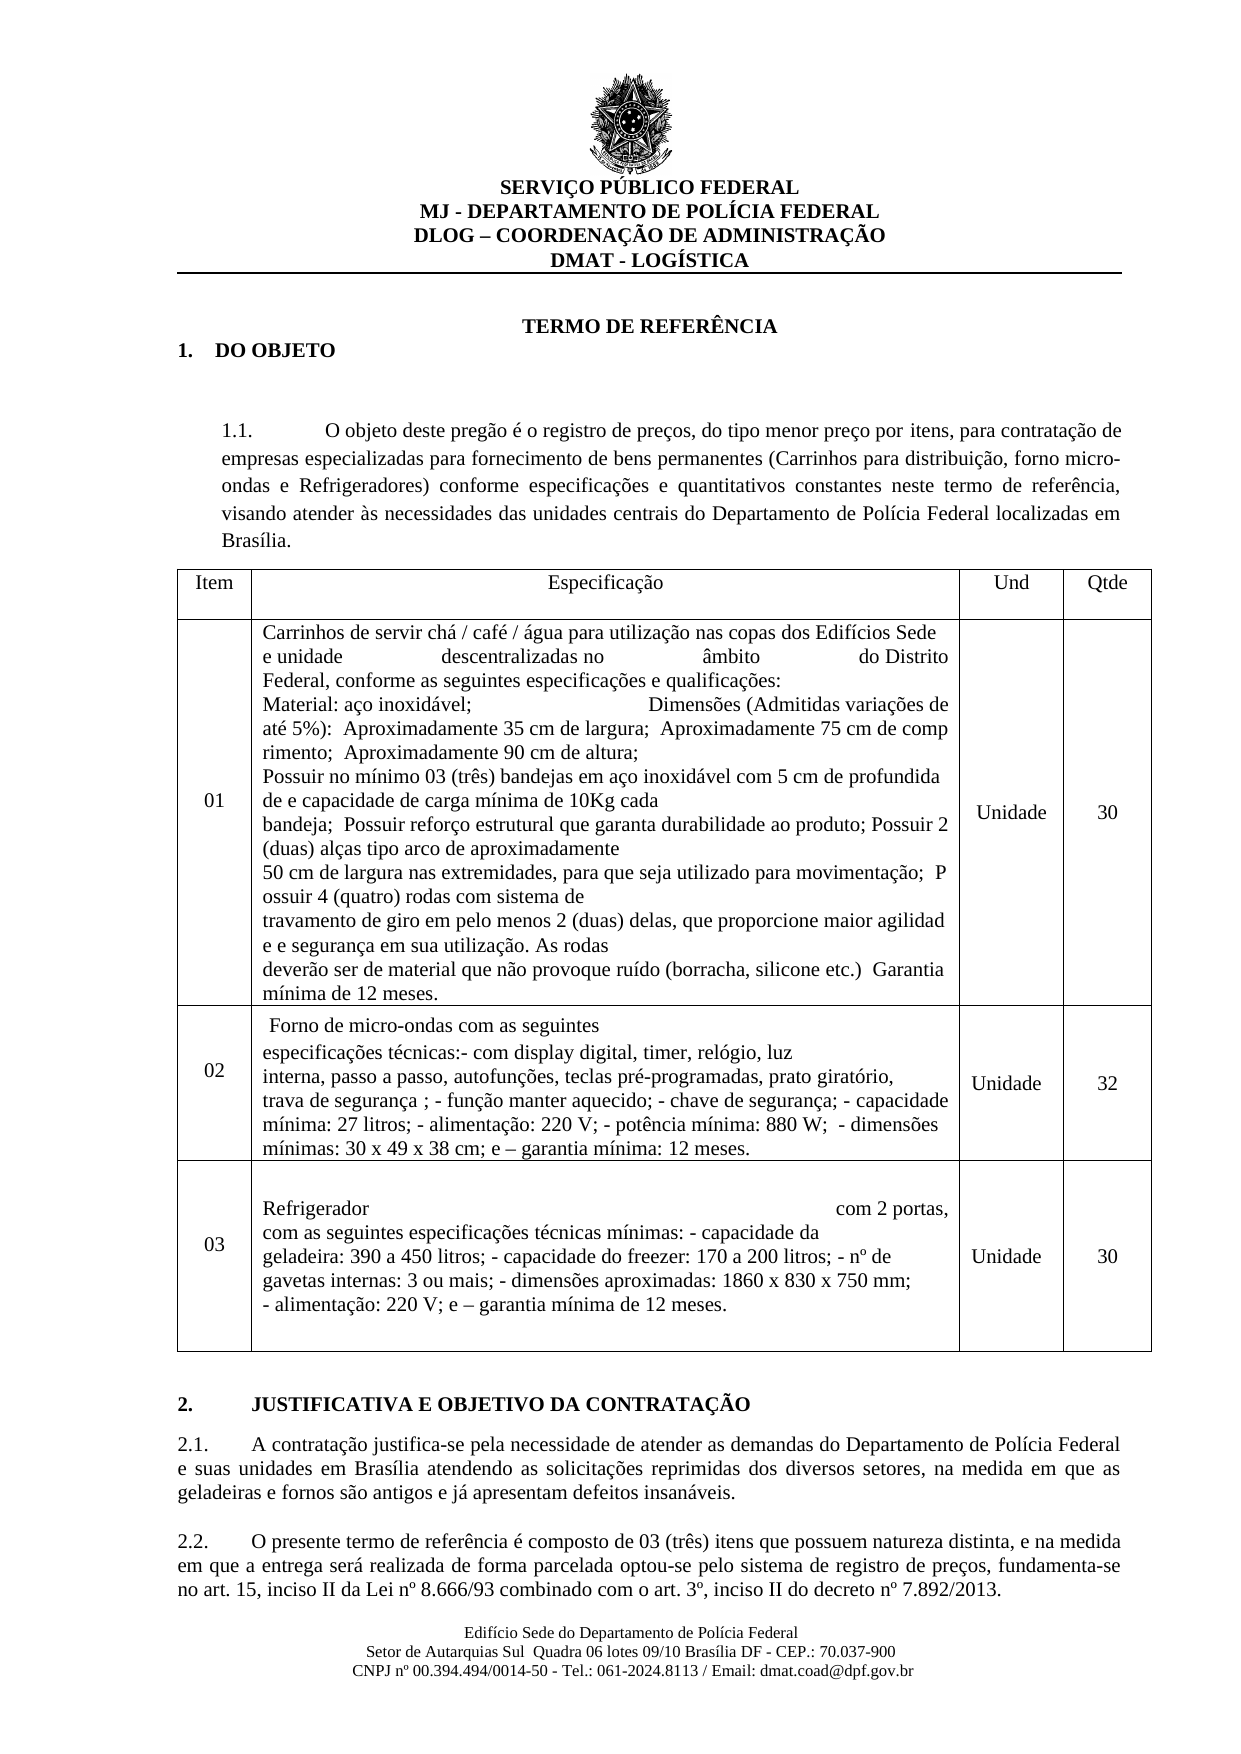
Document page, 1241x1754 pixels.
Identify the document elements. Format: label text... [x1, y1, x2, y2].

table_cell Unidade [960, 1006, 1063, 1160]
table_cell Refrigerador com 2 portas, com as seguintes especificações técnicas mínimas: - capacidade da geladeira: 390 a 450 litros; - capacidade do freezer: 170 a 200 litros; - nº de gavetas internas: 3 ou mais; - dimensões aproximadas: 1860 x 830 x 750 mm; - alimentação: 220 V; e – garantia mínima de 12 meses. [252, 1161, 959, 1351]
table_header Item [178, 570, 251, 619]
list O objeto deste pregão é o registro de preços, do tipo menor preço por itens, para contratação de empresas especializadas para fornecimento de bens permanentes (Carrinhos para distribuição, forno micro-ondas e Refrigeradores) conforme especificações e quantitativos constantes neste termo de referência, visando atender às necessidades das unidades centrais do Departamento de Polícia Federal localizadas em Brasília. [221, 418, 1122, 552]
table_header Qtde [1064, 570, 1151, 619]
list O presente termo de referência é composto de 03 (três) itens que possuem natureza distinta, e na medida em que a entrega será realizada de forma parcelada optou-se pelo sistema de registro de preços, fundamenta-se no art. 15, inciso II da Lei nº 8.666/93 combinado com o art. 3º, inciso II do decreto nº 7.892/2013. [177, 1529, 1122, 1601]
table_cell Carrinhos de servir chá / café / água para utilização nas copas dos Edifícios Sede e unidade descentralizadas no âmbito do Distrito Federal, conforme as seguintes especificações e qualificações: Material: aço inoxidável; Dimensões (Admitidas variações de até 5%): Aproximadamente 35 cm de largura; Aproximadamente 75 cm de comprimento; Aproximadamente 90 cm de altura; Possuir no mínimo 03 (três) bandejas em aço inoxidável com 5 cm de profundidade e capacidade de carga mínima de 10Kg cada bandeja; Possuir reforço estrutural que garanta durabilidade ao produto; Possuir 2 (duas) alças tipo arco de aproximadamente 50 cm de largura nas extremidades, para que seja utilizado para movimentação; Possuir 4 (quatro) rodas com sistema de travamento de giro em pelo menos 2 (duas) delas, que proporcione maior agilidade e segurança em sua utilização. As rodas deverão ser de material que não provoque ruído (borracha, silicone etc.) Garantia mínima de 12 meses. [252, 620, 959, 1005]
table_cell Forno de micro-ondas com as seguintes especificações técnicas:- com display digital, timer, relógio, luz interna, passo a passo, autofunções, teclas pré-programadas, prato giratório, trava de segurança ; - função manter aquecido; - chave de segurança; - capacidade mínima: 27 litros; - alimentação: 220 V; - potência mínima: 880 W; - dimensões mínimas: 30 x 49 x 38 cm; e – garantia mínima: 12 meses. [252, 1006, 959, 1160]
table_cell 01 [178, 620, 251, 1005]
picture [589, 73, 673, 176]
table_cell 32 [1064, 1006, 1151, 1160]
text TERMO DE REFERÊNCIA [177, 314, 1122, 338]
list JUSTIFICATIVA E OBJETIVO DA CONTRATAÇÃO [177, 1392, 1122, 1416]
table_cell 02 [178, 1006, 251, 1160]
table_cell 30 [1064, 1161, 1151, 1351]
table_header Und [960, 570, 1063, 619]
list A contratação justifica-se pela necessidade de atender as demandas do Departamento de Polícia Federal e suas unidades em Brasília atendendo as solicitações reprimidas dos diversos setores, na medida em que as geladeiras e fornos são antigos e já apresentam defeitos insanáveis. [177, 1432, 1122, 1504]
table_cell 30 [1064, 620, 1151, 1005]
list DO OBJETO [177, 338, 1124, 362]
table_cell Unidade [960, 1161, 1063, 1351]
table_cell 03 [178, 1161, 251, 1351]
table_header Especificação [252, 570, 959, 619]
table_cell Unidade [960, 620, 1063, 1005]
